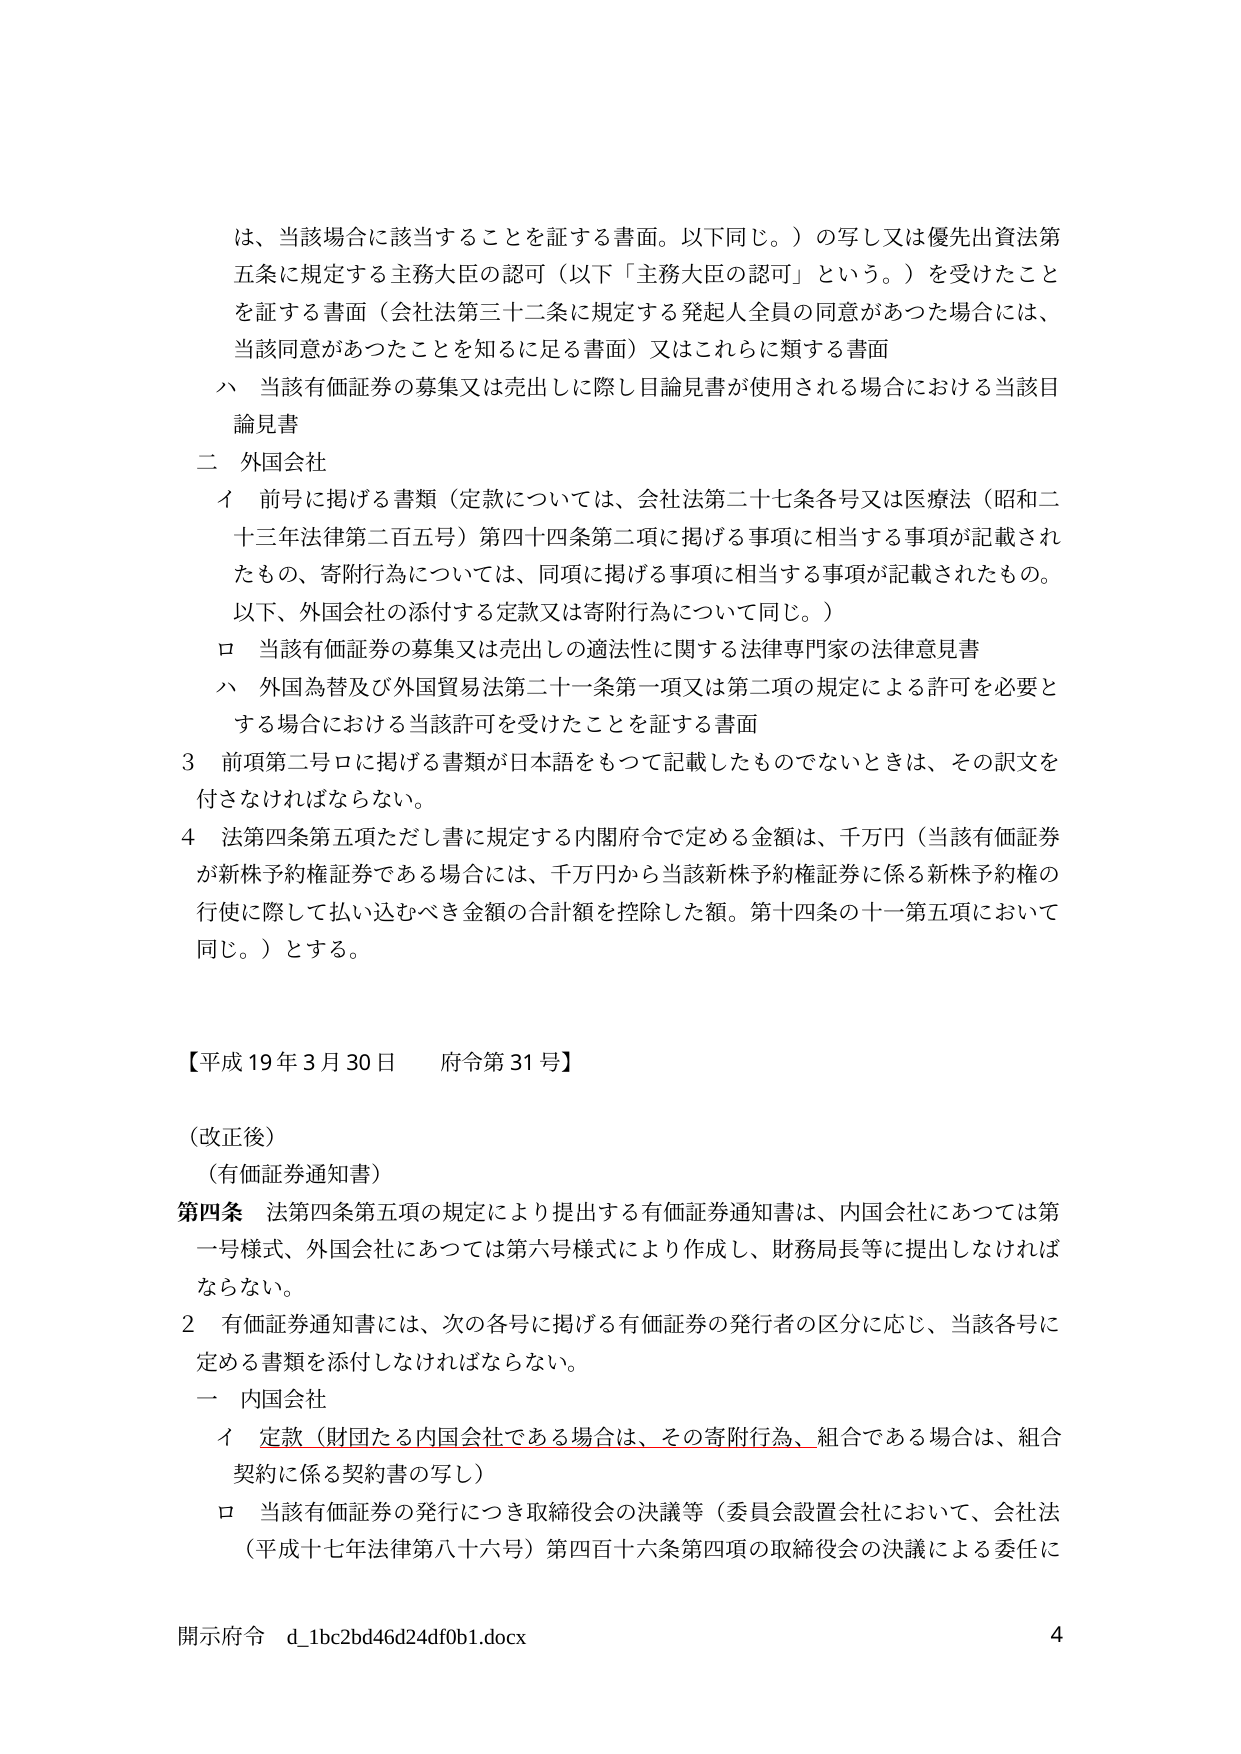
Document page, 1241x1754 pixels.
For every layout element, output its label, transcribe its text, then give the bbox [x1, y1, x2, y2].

text ロ 当該有価証券の募集又は売出しの適法性に関する法律専門家の法律意見書 [215, 629, 1063, 667]
text ４ 法第四条第五項ただし書に規定する内閣府令で定める金額は、千万円（当該有価証券が新株予約権証券である場合には、千万円から当該新株予約権証券に係る新株予約権の行使に際して払い込むべき金額の合計額を控除した額。第十四条の十一第五項において同じ。）とする。 [177, 817, 1063, 967]
text ２ 有価証券通知書には、次の各号に掲げる有価証券の発行者の区分に応じ、当該各号に定める書類を添付しなければならない。 [177, 1304, 1063, 1379]
text 一 内国会社 [196, 1379, 1063, 1417]
text （改正後） [177, 1117, 1063, 1154]
text 二 外国会社 [196, 442, 1063, 479]
text 【平成19年3月30日 府令第31号】 [177, 1042, 1063, 1079]
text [215, 217, 1063, 367]
text ハ 当該有価証券の募集又は売出しに際し目論見書が使用される場合における当該目論見書 [215, 367, 1063, 442]
text （有価証券通知書） [196, 1154, 1063, 1192]
text ３ 前項第二号ロに掲げる書類が日本語をもつて記載したものでないときは、その訳文を付さなければならない。 [177, 742, 1063, 817]
text イ 前号に掲げる書類（定款については、会社法第二十七条各号又は医療法（昭和二十三年法律第二百五号）第四十四条第二項に掲げる事項に相当する事項が記載されたもの、寄附行為については、同項に掲げる事項に相当する事項が記載されたもの。以下、外国会社の添付する定款又は寄附行為について同じ。） [215, 479, 1063, 629]
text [215, 1492, 1063, 1567]
text ハ 外国為替及び外国貿易法第二十一条第一項又は第二項の規定による許可を必要とする場合における当該許可を受けたことを証する書面 [215, 667, 1063, 742]
text 第四条 法第四条第五項の規定により提出する有価証券通知書は、内国会社にあつては第一号様式、外国会社にあつては第六号様式により作成し、財務局長等に提出しなければならない。 [177, 1192, 1063, 1304]
text イ 定款（財団たる内国会社である場合は、その寄附行為、組合である場合は、組合契約に係る契約書の写し） [215, 1417, 1063, 1492]
